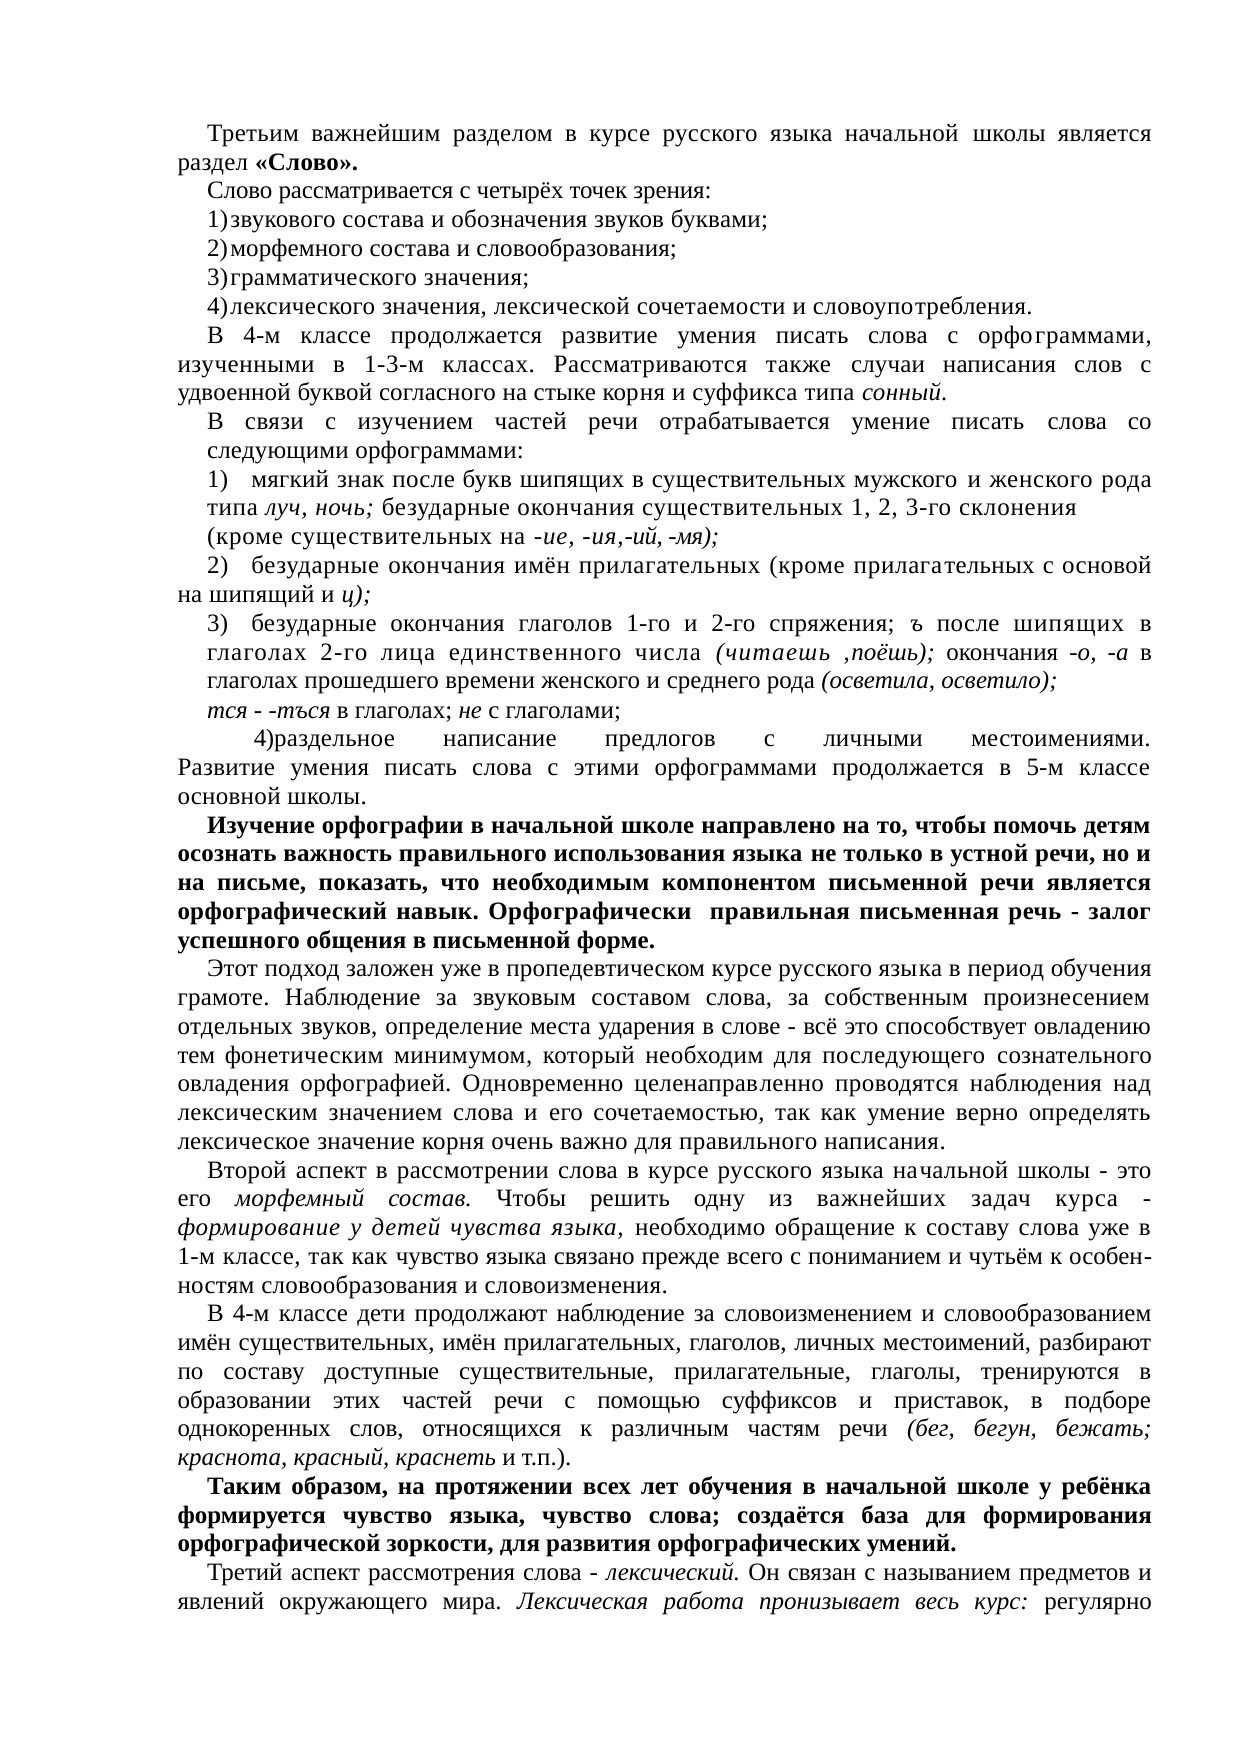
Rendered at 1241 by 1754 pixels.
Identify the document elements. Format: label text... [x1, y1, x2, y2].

text Слово рассматривается с четырёх точек зрения: [177, 204, 1152, 233]
text В 4-м классе дети продолжают наблюдение за словоизменением и словообразованием имён существительных, имён прилагательных, глаголов, личных местоимений, разбирают по составу доступные существительные, прилагательные, глаголы, тренируются в образовании этих частей речи с помощью суффиксов и приставок, в подборе однокоренных слов, относящихся к различным частям речи (бег, бегун, бежать; краснота, красный, краснеть и т.п.). [177, 1327, 1152, 1500]
list звукового состава и обозначения звуков буквами; [177, 233, 1152, 262]
text Второй аспект в рассмотрении слова в курсе русского языка начальной школы - это его морфемный состав. Чтобы решить одну из важнейших задач курса - формирование у детей чувства языка, необходимо обращение к составу слова уже в 1-м классе, так как чувство языка связано прежде всего с пониманием и чутьём к особенностям словообразования и словоизменения. [177, 1183, 1152, 1327]
text Этот подход заложен уже в пропедевтическом курсе русского языка в период обучения грамоте. Наблюдение за звуковым составом слова, за собственным произнесением отдельных звуков, определение места ударения в слове - всё это способствует овладению тем фонетическим минимумом, который необходим для последующего сознательного овладения орфографией. Одновременно целенаправленно проводятся наблюдения над лексическим значением слова и его сочетаемостью, так как умение верно определять лексическое значение корня очень важно для правильного написания. [177, 982, 1152, 1183]
list безударные окончания имён прилагательных (кроме прилагательных с основой на шипящий и ц); [177, 579, 1152, 636]
text (кроме существительных на -ие, -ия,-ий, -мя); [177, 550, 1152, 579]
text Раздел «Слово» [177, 118, 1152, 147]
list мягкий знак после букв шипящих в существительных мужского и женского рода типа луч, ночь; безударные окончания существительных 1, 2, 3-го склонения [207, 492, 1152, 550]
list безударные окончания глаголов 1-го и 2-го спряжения; ъ после шипящих в глаголах 2-го лица единственного числа (читаешь ,поёшь); окончания -о, -а в глаголах прошедшего времени женского и среднего рода (осветила, осветило); [207, 637, 1152, 723]
list грамматического значения; [177, 291, 1152, 319]
text Третьим важнейшим разделом в курсе русского языка начальной школы является раздел «Слово». [177, 147, 1152, 204]
list морфемного состава и словообразования; [177, 262, 1152, 291]
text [177, 1586, 1152, 1615]
list лексического значения, лексической сочетаемости и словоупотребления. [177, 320, 1152, 349]
text В связи с изучением частей речи отрабатывается умение писать слова со следующими орфограммами: [207, 435, 1152, 492]
text Таким образом, на протяжении всех лет обучения в начальной школе у ребёнка формируется чувство языка, чувство слова; создаётся база для формирования орфографической зоркости, для развития орфографических умений. [177, 1500, 1152, 1586]
text В 4-м классе продолжается развитие умения писать слова с орфограммами, изученными в 1-3-м классах. Рассматриваются также случаи написания слов с удвоенной буквой согласного на стыке корня и суффикса типа сонный. [177, 349, 1152, 435]
text тся - -тъся в глаголах; не с глаголами; [207, 723, 1152, 752]
text 4)раздельное написание предлогов с личными местоимениями. Развитие умения писать слова с этими орфограммами продолжается в 5-м классе основной школы. [177, 752, 1152, 838]
text Изучение орфографии в начальной школе направлено на то, чтобы помочь детям осознать важность правильного использования языка не только в устной речи, но и на письме, показать, что необходимым компонентом письменной речи является орфографический навык. Орфографически правильная письменная речь - залог успешного общения в письменной форме. [177, 838, 1152, 982]
